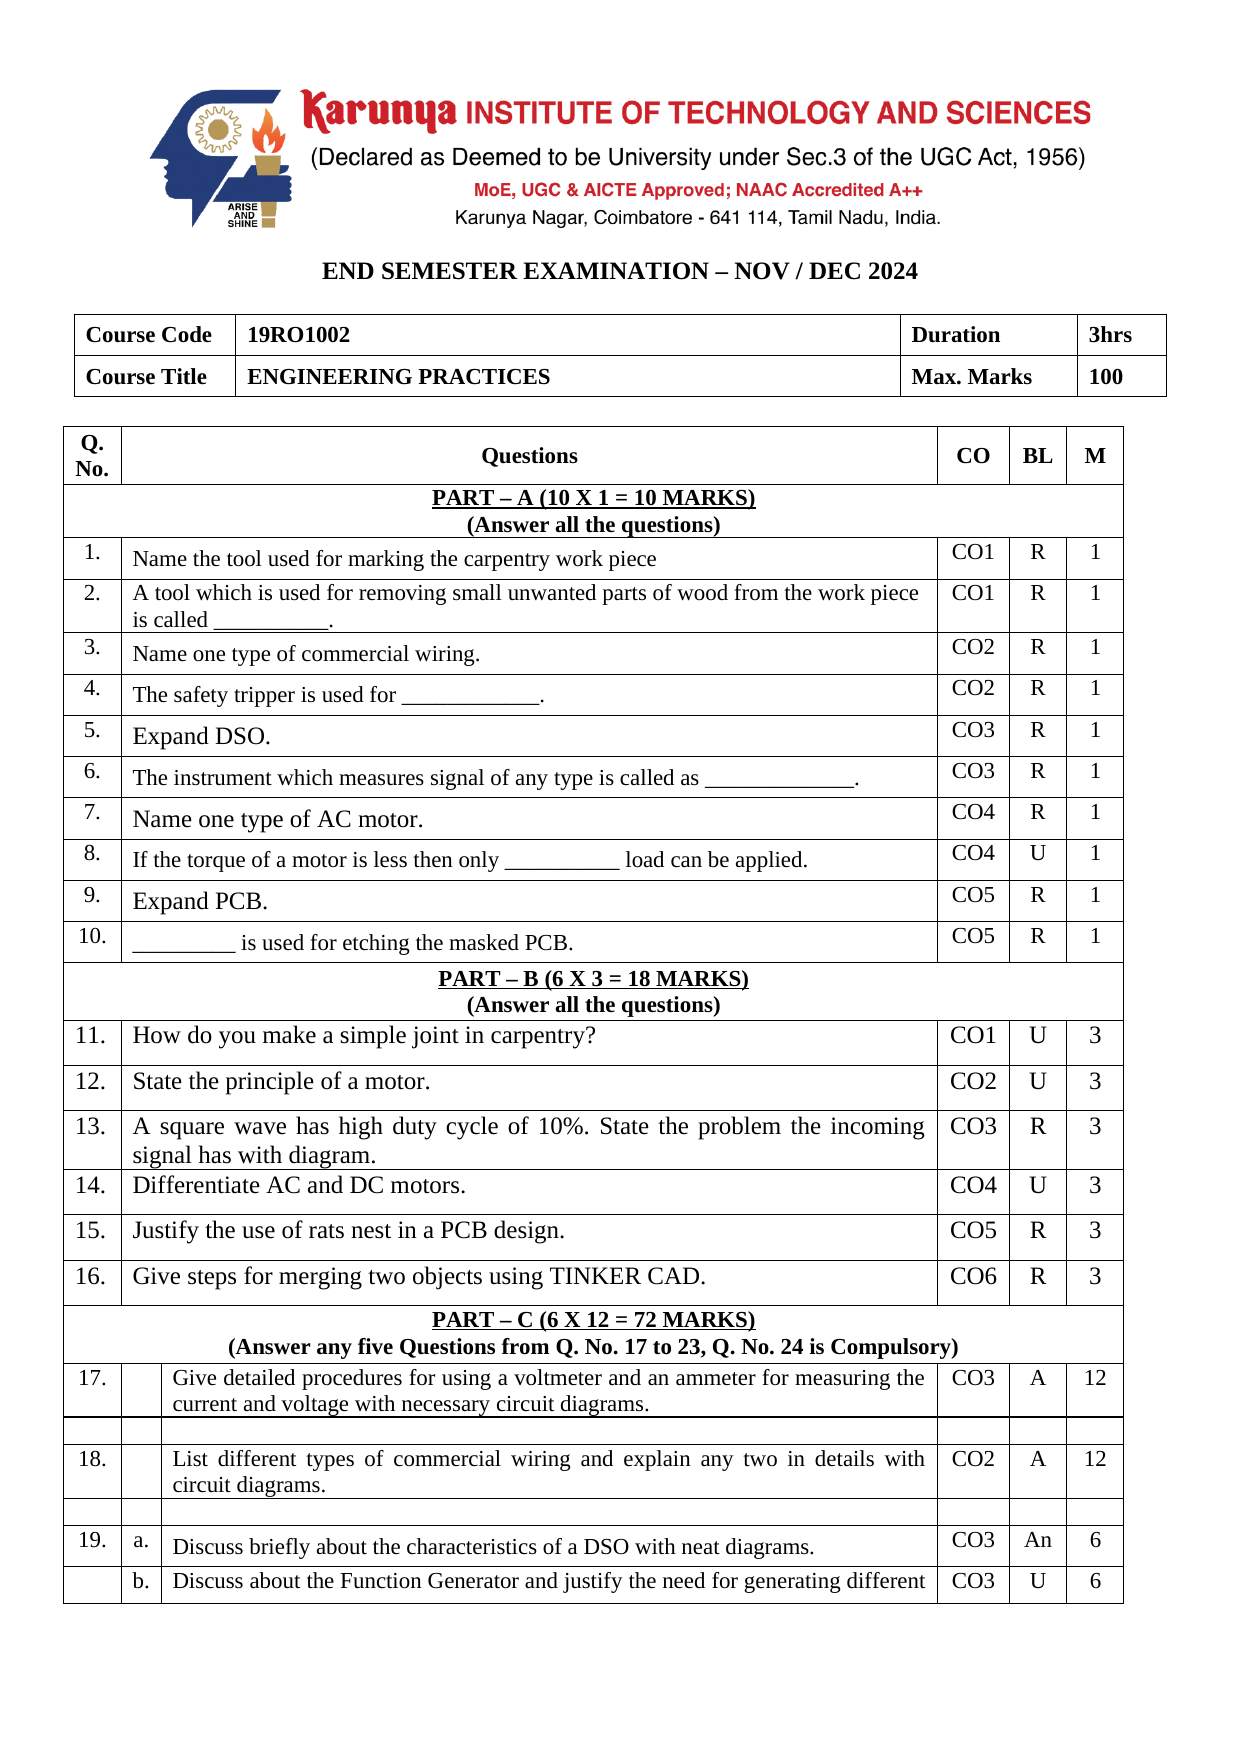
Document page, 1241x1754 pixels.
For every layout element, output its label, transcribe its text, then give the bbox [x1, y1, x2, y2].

table_cell CO1 [938, 538, 1009, 578]
table_header 19RO1002 [236, 315, 900, 355]
table_cell CO4 [938, 1170, 1009, 1214]
table_cell [64, 1567, 121, 1603]
table_cell 3. [64, 633, 121, 673]
table_cell 1 [1067, 840, 1123, 880]
table_cell A square wave has high duty cycle of 10%. State the problem the incoming signal has with diagram. [122, 1111, 937, 1169]
table_cell R [1010, 1261, 1066, 1305]
table_cell PART – A (10 X 1 = 10 MARKS) (Answer all the questions) [64, 485, 1123, 537]
table_cell R [1010, 538, 1066, 578]
table_cell 1 [1067, 757, 1123, 797]
table_cell R [1010, 881, 1066, 921]
table_cell Give detailed procedures for using a voltmeter and an ammeter for measuring the current and voltage with necessary circuit diagrams. [162, 1364, 937, 1416]
table_cell a. [122, 1526, 161, 1566]
table_cell _________ is used for etching the masked PCB. [122, 922, 937, 962]
table_header BL [1010, 427, 1066, 483]
table_header Duration [901, 315, 1077, 355]
table_header Course Code [75, 315, 235, 355]
table_cell R [1010, 798, 1066, 838]
table_cell 5. [64, 716, 121, 756]
table_cell [64, 1499, 121, 1525]
table_cell U [1010, 840, 1066, 880]
table_cell 12 [1067, 1364, 1123, 1416]
table_cell U [1010, 1066, 1066, 1110]
table_cell [122, 1499, 161, 1525]
table_cell Name one type of commercial wiring. [122, 633, 937, 673]
table_cell [162, 1418, 937, 1444]
table_cell An [1010, 1526, 1066, 1566]
table_cell The instrument which measures signal of any type is called as _____________. [122, 757, 937, 797]
table_cell CO2 [938, 633, 1009, 673]
table_cell State the principle of a motor. [122, 1066, 937, 1110]
table_cell 19. [64, 1526, 121, 1566]
table_cell U [1010, 1170, 1066, 1214]
table_cell 3 [1067, 1261, 1123, 1305]
table_header 3hrs [1078, 315, 1166, 355]
table_cell R [1010, 1111, 1066, 1169]
table_cell R [1010, 1215, 1066, 1260]
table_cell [162, 1567, 937, 1603]
table_header Questions [122, 427, 937, 483]
table_cell ENGINEERING PRACTICES [236, 356, 900, 396]
table_cell Justify the use of rats nest in a PCB design. [122, 1215, 937, 1260]
table_cell CO5 [938, 881, 1009, 921]
table_cell 11. [64, 1021, 121, 1065]
table_cell 7. [64, 798, 121, 838]
table_cell 1 [1067, 716, 1123, 756]
table_cell [122, 1418, 161, 1444]
table_cell R [1010, 922, 1066, 962]
table_cell Max. Marks [901, 356, 1077, 396]
table_cell Give steps for merging two objects using TINKER CAD. [122, 1261, 937, 1305]
table_cell b. [122, 1567, 161, 1603]
table_cell 1. [64, 538, 121, 578]
table_cell 9. [64, 881, 121, 921]
table_cell [122, 1445, 161, 1498]
table_cell CO2 [938, 1445, 1009, 1498]
table_cell The safety tripper is used for ____________. [122, 675, 937, 715]
table_cell 10. [64, 922, 121, 962]
table_cell 1 [1067, 580, 1123, 632]
table_cell [1067, 1499, 1123, 1525]
table_cell 17. [64, 1364, 121, 1416]
table_cell [1010, 1499, 1066, 1525]
table_cell CO2 [938, 675, 1009, 715]
table_cell 4. [64, 675, 121, 715]
table_header M [1067, 427, 1123, 483]
table_cell R [1010, 716, 1066, 756]
table_cell CO4 [938, 798, 1009, 838]
table_cell 2. [64, 580, 121, 632]
table_cell 1 [1067, 633, 1123, 673]
table_cell 8. [64, 840, 121, 880]
table_cell U [1010, 1021, 1066, 1065]
table_cell CO2 [938, 1066, 1009, 1110]
table_cell PART – C (6 X 12 = 72 MARKS) (Answer any five Questions from Q. No. 17 to 23, Q. No. 24 is Compulsory) [64, 1306, 1123, 1363]
table_cell CO1 [938, 580, 1009, 632]
table_cell 3 [1067, 1170, 1123, 1214]
table_cell [64, 1418, 121, 1444]
table_cell Course Title [75, 356, 235, 396]
table_cell 1 [1067, 675, 1123, 715]
table_cell 3 [1067, 1215, 1123, 1260]
table_cell 1 [1067, 538, 1123, 578]
table_cell A [1010, 1445, 1066, 1498]
table_cell CO6 [938, 1261, 1009, 1305]
table_cell 3 [1067, 1021, 1123, 1065]
table_cell 13. [64, 1111, 121, 1169]
table_cell CO1 [938, 1021, 1009, 1065]
table_cell If the torque of a motor is less then only __________ load can be applied. [122, 840, 937, 880]
table_cell 3 [1067, 1066, 1123, 1110]
table_cell Name the tool used for marking the carpentry work piece [122, 538, 937, 578]
table_cell [162, 1499, 937, 1525]
table_cell CO5 [938, 922, 1009, 962]
table_cell CO3 [938, 1111, 1009, 1169]
table_cell A tool which is used for removing small unwanted parts of wood from the work piece is called __________. [122, 580, 937, 632]
table_cell PART – B (6 X 3 = 18 MARKS) (Answer all the questions) [64, 963, 1123, 1019]
table_cell R [1010, 633, 1066, 673]
table_cell 6 [1067, 1567, 1123, 1603]
table_cell 15. [64, 1215, 121, 1260]
table_cell 1 [1067, 881, 1123, 921]
table_cell R [1010, 580, 1066, 632]
table_cell [1010, 1418, 1066, 1444]
picture [149, 89, 1091, 228]
table_cell 12. [64, 1066, 121, 1110]
table_cell [122, 1364, 161, 1416]
table_cell 16. [64, 1261, 121, 1305]
table_cell Expand DSO. [122, 716, 937, 756]
table_cell CO5 [938, 1215, 1009, 1260]
table_cell Name one type of AC motor. [122, 798, 937, 838]
table_cell How do you make a simple joint in carpentry? [122, 1021, 937, 1065]
table_cell Expand PCB. [122, 881, 937, 921]
table_cell Discuss briefly about the characteristics of a DSO with neat diagrams. [162, 1526, 937, 1566]
table_header CO [938, 427, 1009, 483]
table_cell Differentiate AC and DC motors. [122, 1170, 937, 1214]
table_cell 3 [1067, 1111, 1123, 1169]
table_cell [938, 1418, 1009, 1444]
table_cell CO4 [938, 840, 1009, 880]
table_cell 100 [1078, 356, 1166, 396]
table_cell R [1010, 757, 1066, 797]
table_cell CO3 [938, 1526, 1009, 1566]
table_cell CO3 [938, 716, 1009, 756]
table_cell CO3 [938, 1567, 1009, 1603]
table_cell 12 [1067, 1445, 1123, 1498]
table_cell U [1010, 1567, 1066, 1603]
table_cell CO3 [938, 757, 1009, 797]
table_cell List different types of commercial wiring and explain any two in details with circuit diagrams. [162, 1445, 937, 1498]
table_header Q. No. [64, 427, 121, 483]
table_cell 14. [64, 1170, 121, 1214]
table_cell A [1010, 1364, 1066, 1416]
table_cell 1 [1067, 922, 1123, 962]
text END SEMESTER EXAMINATION – NOV / DEC 2024 [90, 256, 1150, 285]
table_cell 6. [64, 757, 121, 797]
table_cell [1067, 1418, 1123, 1444]
table_cell 1 [1067, 798, 1123, 838]
table_cell CO3 [938, 1364, 1009, 1416]
table_cell 18. [64, 1445, 121, 1498]
table_cell 6 [1067, 1526, 1123, 1566]
table_cell [938, 1499, 1009, 1525]
table_cell R [1010, 675, 1066, 715]
